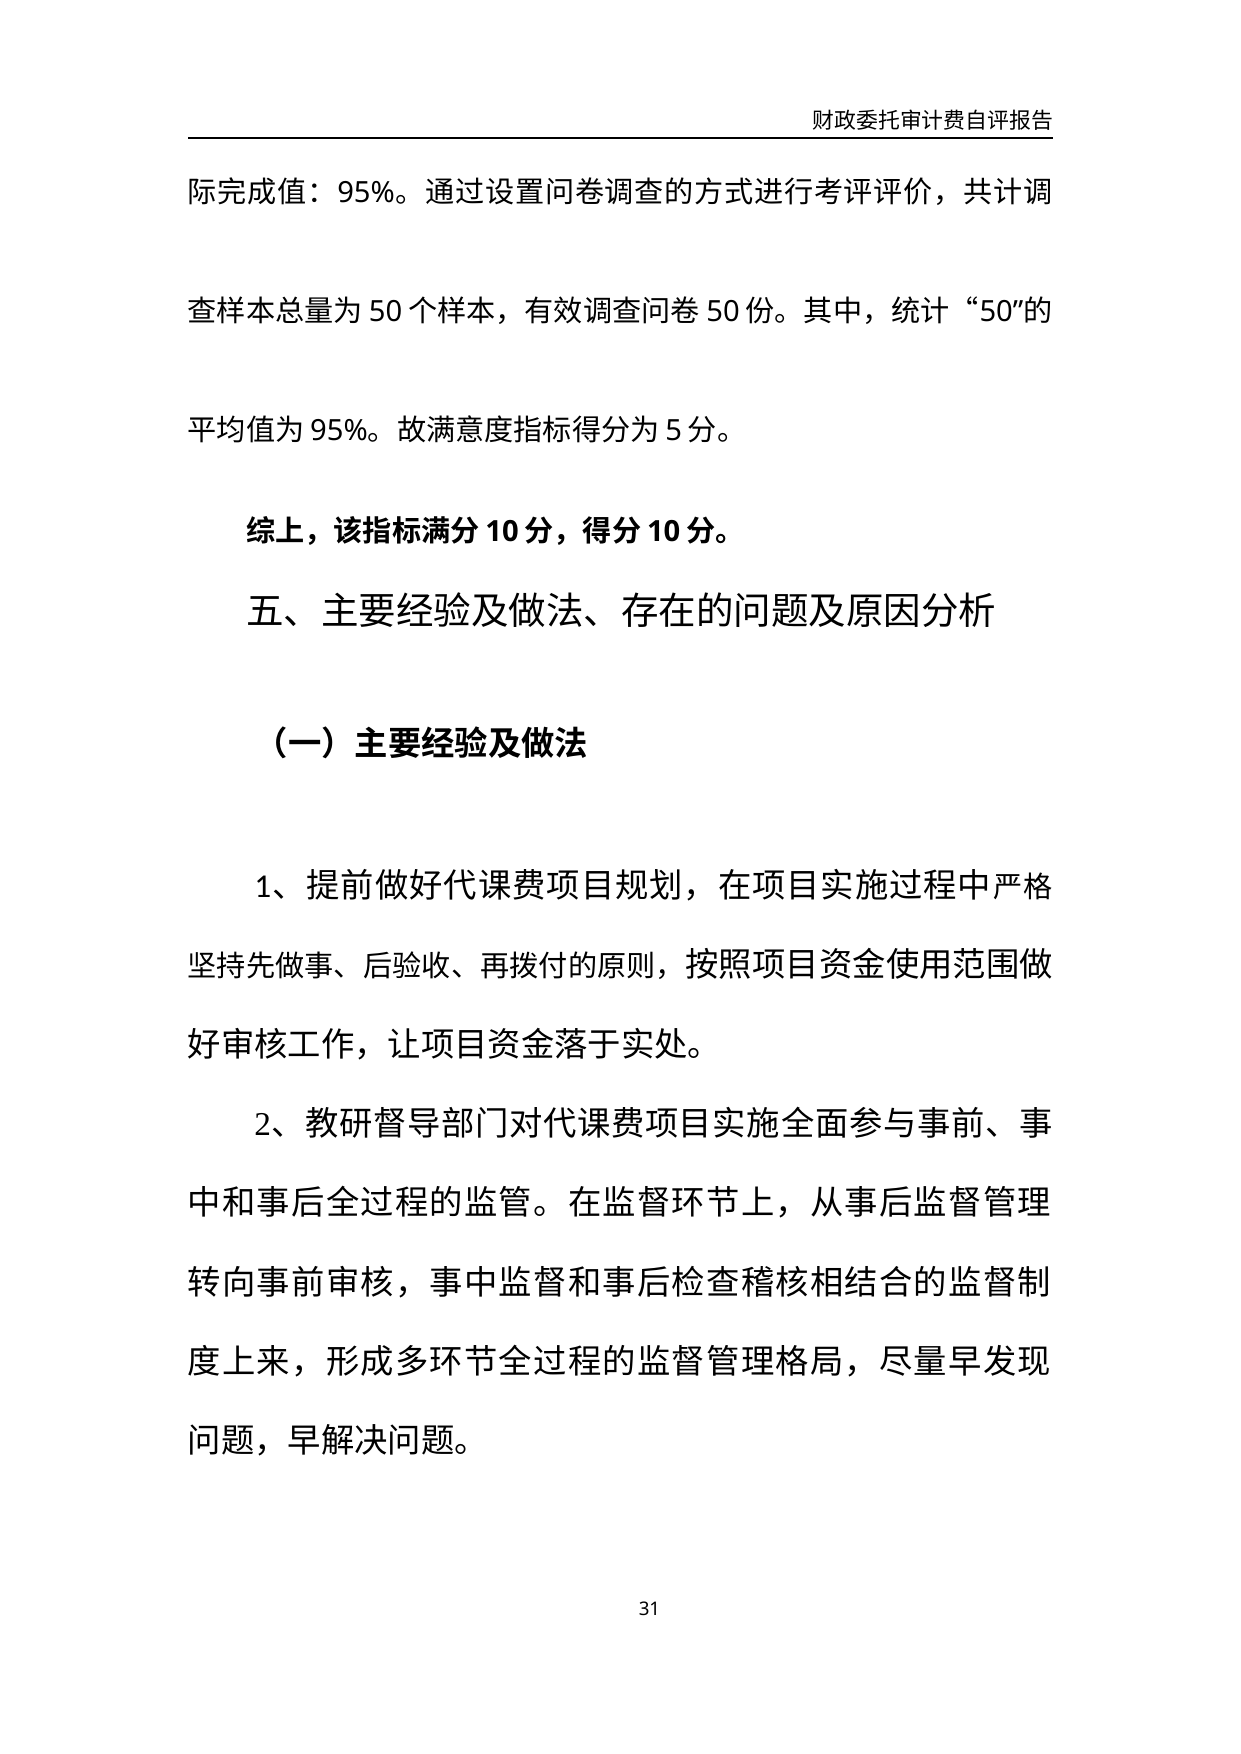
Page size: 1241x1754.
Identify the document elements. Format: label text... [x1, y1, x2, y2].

text 五、主要经验及做法、存在的问题及原因分析 [187, 568, 1053, 647]
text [187, 150, 1053, 467]
text 综上，该指标满分10分，得分10分。 [187, 489, 1053, 568]
text 1、提前做好代课费项目规划，在项目实施过程中严格坚持先做事、后验收、再拨付的原则，按照项目资金使用范围做好审核工作，让项目资金落于实处。 [187, 843, 1053, 1081]
subtitle （一）主要经验及做法 [187, 702, 1053, 781]
title 2、教研督导部门对代课费项目实施全面参与事前、事中和事后全过程的监管。在监督环节上，从事后监督管理转向事前审核，事中监督和事后检查稽核相结合的监督制度上来，形成多环节全过程的监督管理格局，尽量早发现问题，早解决问题。 [187, 1081, 1053, 1478]
